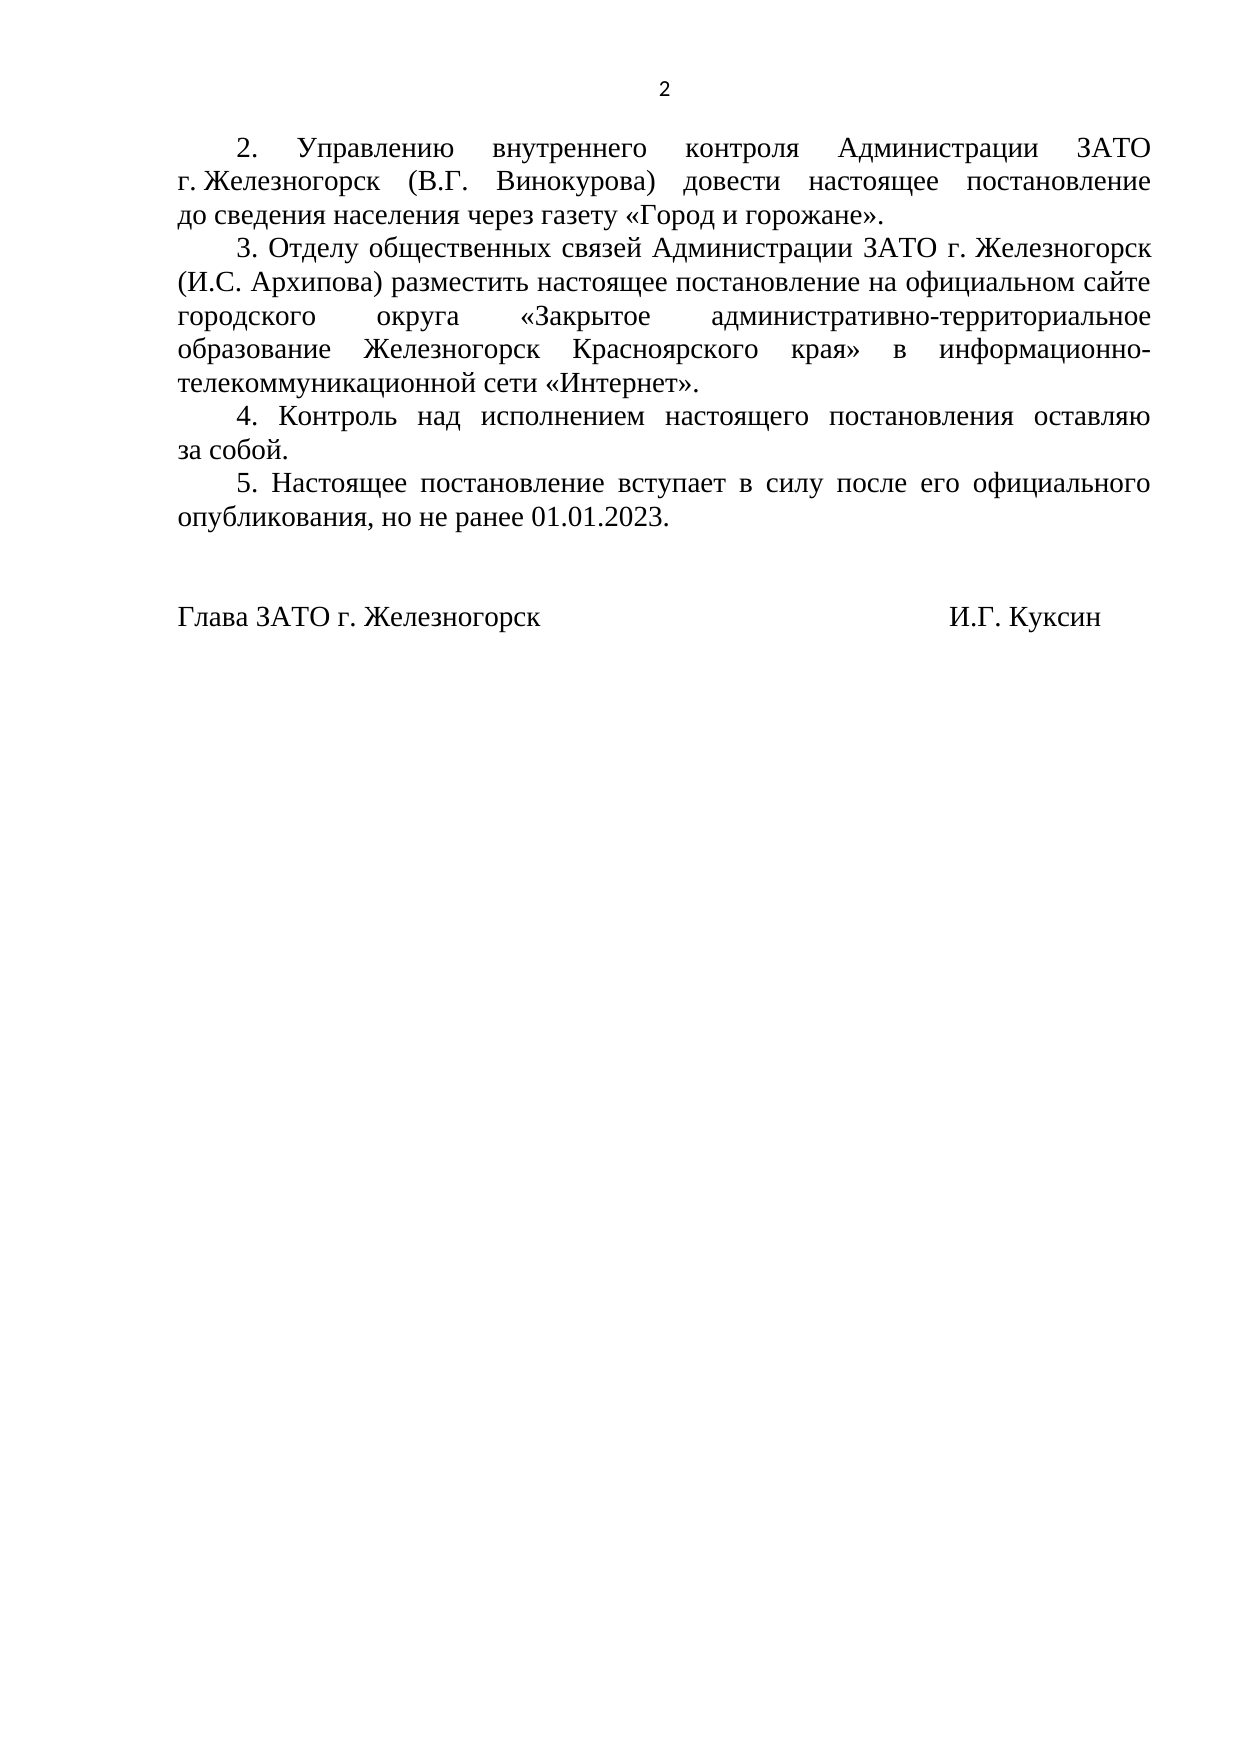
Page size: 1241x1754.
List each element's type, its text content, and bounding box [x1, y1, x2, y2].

text 5. Настоящее постановление вступает в силу после его официального опубликования, но не ранее 01.01.2023. [177, 465, 1152, 532]
text 4. Контроль над исполнением настоящего постановления оставляю за собой. [177, 398, 1152, 465]
list 2. Управлению внутреннего контроля Администрации ЗАТО г. Железногорск (В.Г. Винокурова) довести настоящее постановление до сведения населения через газету «Город и горожане». [177, 130, 1152, 231]
text Глава ЗАТО г. Железногорск И.Г. Куксин [177, 599, 1152, 633]
text 3. Отделу общественных связей Администрации ЗАТО г. Железногорск (И.С. Архипова) разместить настоящее постановление на официальном сайте городского округа «Закрытое административно-территориальное образование Железногорск Красноярского края» в информационно-телекоммуникационной сети «Интернет». [177, 231, 1152, 398]
